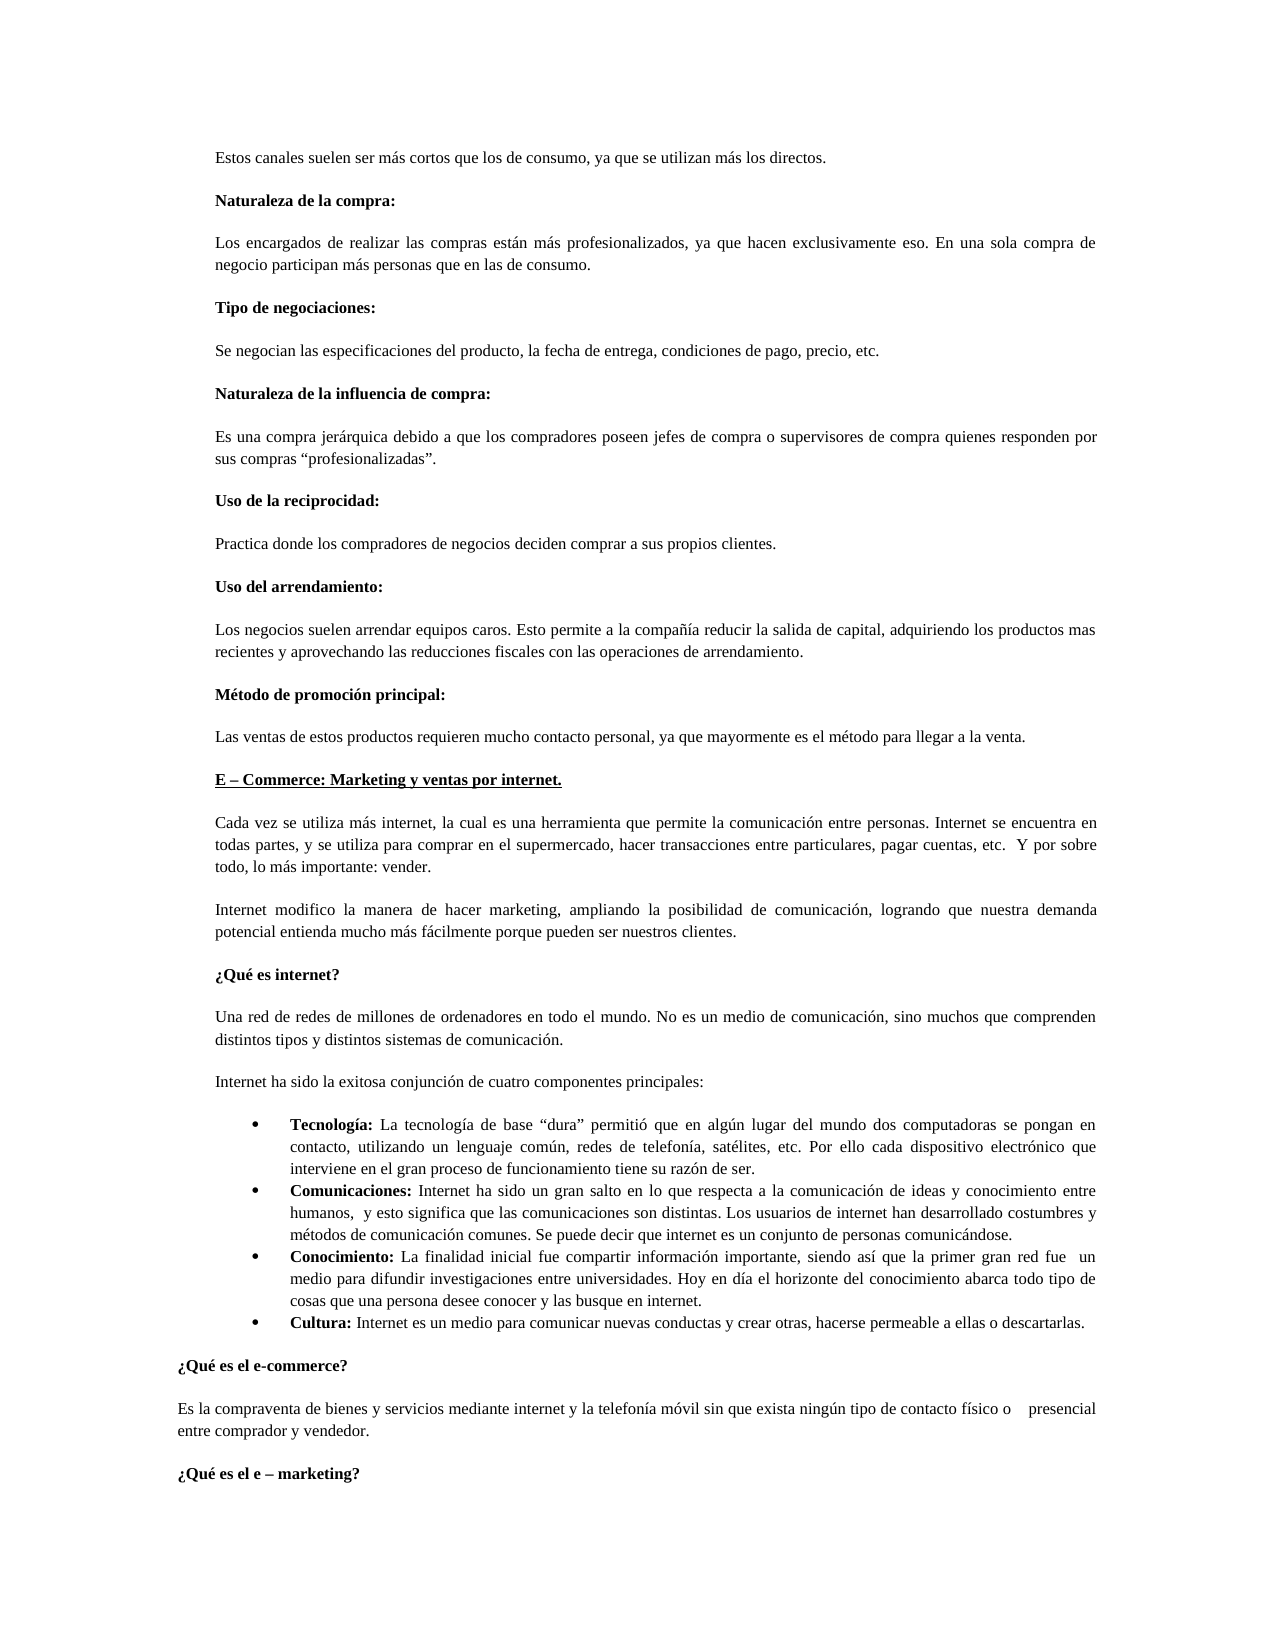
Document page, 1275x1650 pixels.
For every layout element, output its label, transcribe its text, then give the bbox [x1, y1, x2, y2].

text Tipo de negociaciones: [215, 298, 1098, 317]
text ¿Qué es internet? [215, 964, 1098, 984]
text Es una compra jerárquica debido a que los compradores poseen jefes de compra o supervisores de compra quienes responden por sus compras “profesionalizadas”. [215, 426, 1098, 468]
list Conocimiento: La finalidad inicial fue compartir información importante, siendo así que la primer gran red fue un medio para difundir investigaciones entre universidades. Hoy en día el horizonte del conocimiento abarca todo tipo de cosas que una persona desee conocer y las busque en internet. [252, 1247, 1098, 1310]
text Los encargados de realizar las compras están más profesionalizados, ya que hacen exclusivamente eso. En una sola compra de negocio participan más personas que en las de consumo. [215, 233, 1098, 274]
text Es la compraventa de bienes y servicios mediante internet y la telefonía móvil sin que exista ningún tipo de contacto físico o presencial entre comprador y vendedor. [177, 1399, 1098, 1440]
text Uso del arrendamiento: [215, 577, 1098, 596]
text Internet modifico la manera de hacer marketing, ampliando la posibilidad de comunicación, logrando que nuestra demanda potencial entienda mucho más fácilmente porque pueden ser nuestros clientes. [215, 900, 1098, 941]
text E – Commerce: Marketing y ventas por internet. [215, 770, 1098, 789]
text Estos canales suelen ser más cortos que los de consumo, ya que se utilizan más los directos. [215, 148, 1098, 167]
list Cultura: Internet es un medio para comunicar nuevas conductas y crear otras, hacerse permeable a ellas o descartarlas. [252, 1313, 1098, 1332]
text Uso de la reciprocidad: [215, 491, 1098, 510]
list Comunicaciones: Internet ha sido un gran salto en lo que respecta a la comunicación de ideas y conocimiento entre humanos, y esto significa que las comunicaciones son distintas. Los usuarios de internet han desarrollado costumbres y métodos de comunicación comunes. Se puede decir que internet es un conjunto de personas comunicándose. [252, 1181, 1098, 1244]
text ¿Qué es el e – marketing? [177, 1463, 1098, 1483]
list Tecnología: La tecnología de base “dura” permitió que en algún lugar del mundo dos computadoras se pongan en contacto, utilizando un lenguaje común, redes de telefonía, satélites, etc. Por ello cada dispositivo electrónico que interviene en el gran proceso de funcionamiento tiene su razón de ser. [252, 1115, 1098, 1178]
text Una red de redes de millones de ordenadores en todo el mundo. No es un medio de comunicación, sino muchos que comprenden distintos tipos y distintos sistemas de comunicación. [215, 1007, 1098, 1048]
text Las ventas de estos productos requieren mucho contacto personal, ya que mayormente es el método para llegar a la venta. [215, 727, 1098, 746]
text Cada vez se utiliza más internet, la cual es una herramienta que permite la comunicación entre personas. Internet se encuentra en todas partes, y se utiliza para comprar en el supermercado, hacer transacciones entre particulares, pagar cuentas, etc. Y por sobre todo, lo más importante: vender. [215, 813, 1098, 876]
text Método de promoción principal: [215, 684, 1098, 704]
text Practica donde los compradores de negocios deciden comprar a sus propios clientes. [215, 534, 1098, 553]
text Naturaleza de la compra: [215, 190, 1098, 209]
text Se negocian las especificaciones del producto, la fecha de entrega, condiciones de pago, precio, etc. [215, 341, 1098, 360]
text ¿Qué es el e-commerce? [177, 1356, 1098, 1375]
text Internet ha sido la exitosa conjunción de cuatro componentes principales: [215, 1072, 1098, 1091]
text Naturaleza de la influencia de compra: [215, 384, 1098, 403]
text Los negocios suelen arrendar equipos caros. Esto permite a la compañía reducir la salida de capital, adquiriendo los productos mas recientes y aprovechando las reducciones fiscales con las operaciones de arrendamiento. [215, 620, 1098, 661]
